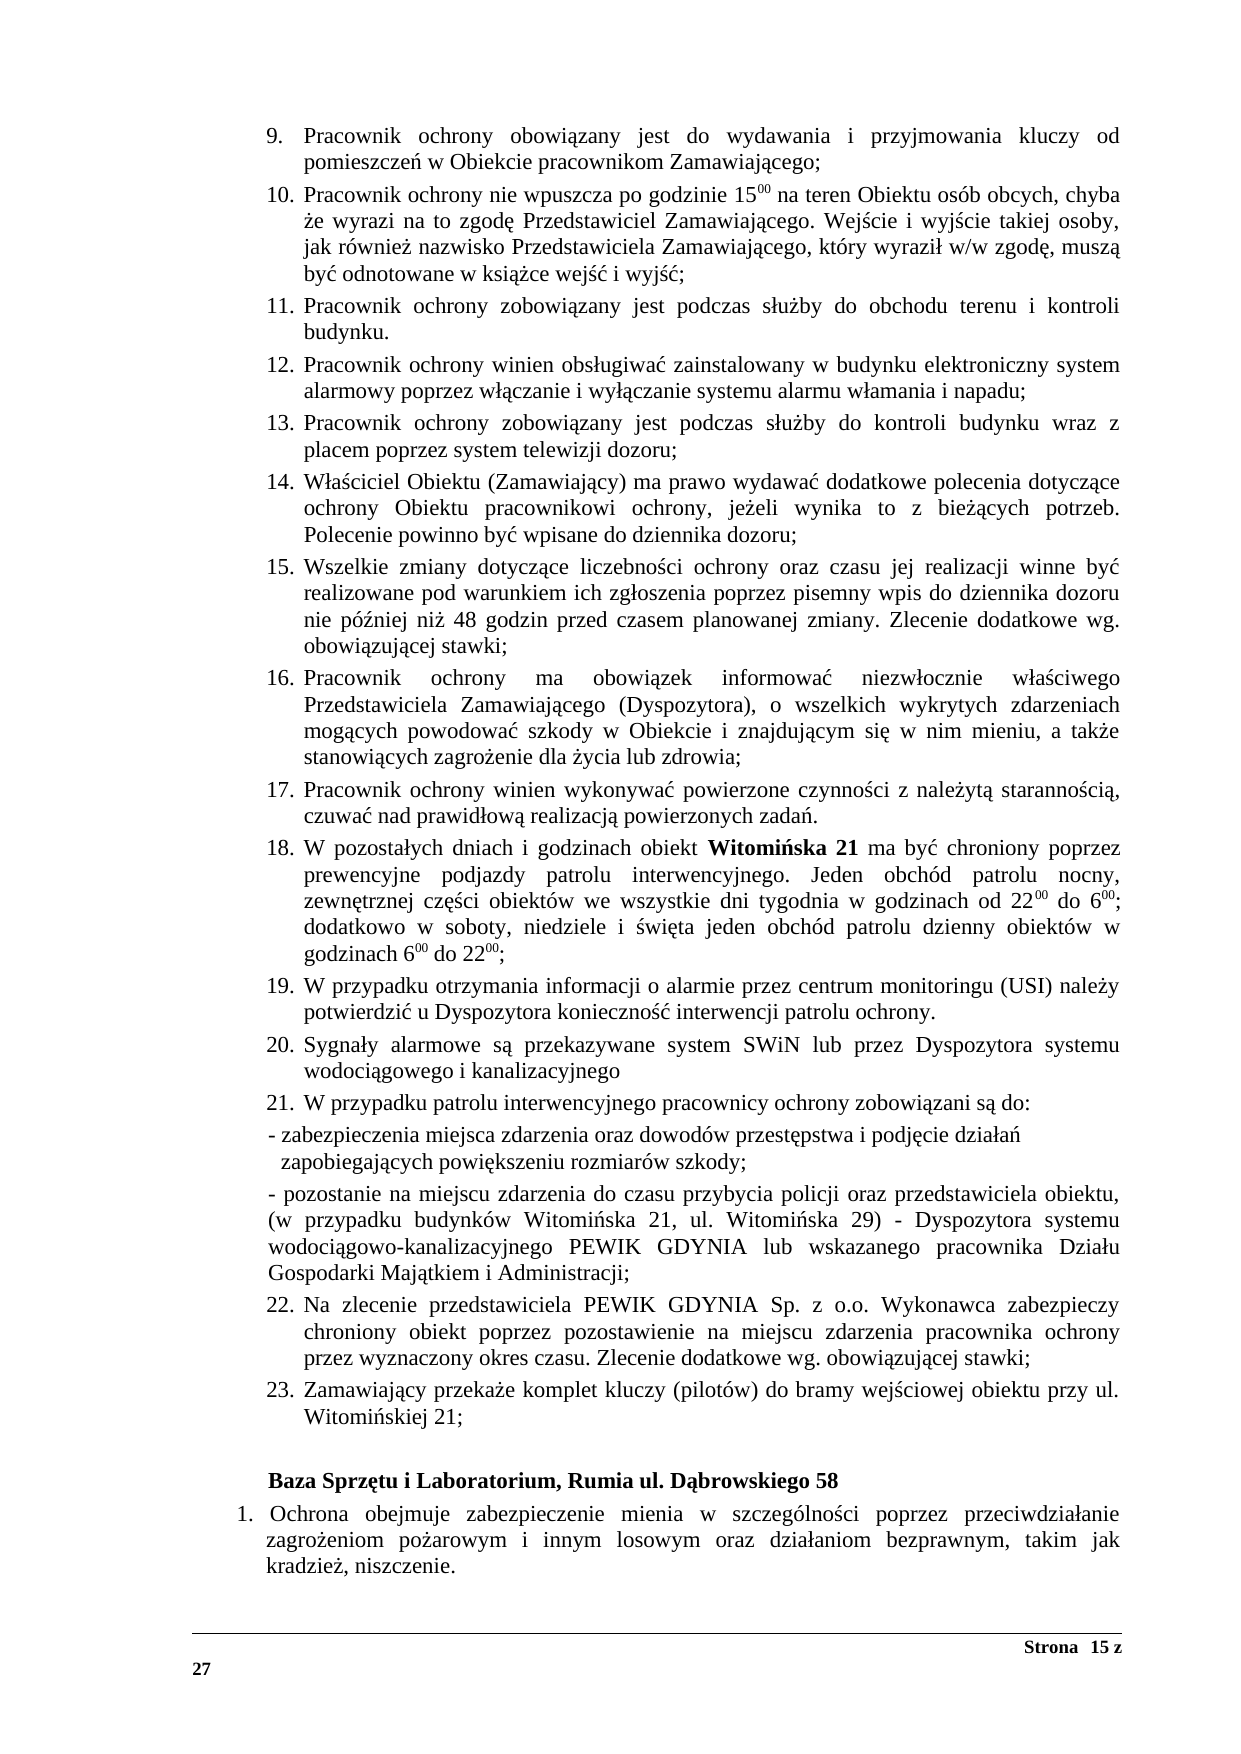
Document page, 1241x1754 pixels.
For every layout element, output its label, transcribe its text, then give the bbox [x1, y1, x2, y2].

list Wszelkie zmiany dotyczące liczebności ochrony oraz czasu jej realizacji winne być realizowane pod warunkiem ich zgłoszenia poprzez pisemny wpis do dziennika dozoru nie później niż 48 godzin przed czasem planowanej zmiany. Zlecenie dodatkowe wg. obowiązującej stawki; [266, 553, 1121, 658]
list Pracownik ochrony ma obowiązek informować niezwłocznie właściwego Przedstawiciela Zamawiającego (Dyspozytora), o wszelkich wykrytych zdarzeniach mogących powodować szkody w Obiekcie i znajdującym się w nim mieniu, a także stanowiących zagrożenie dla życia lub zdrowia; [266, 664, 1121, 770]
list Pracownik ochrony zobowiązany jest podczas służby do kontroli budynku wraz z placem poprzez system telewizji dozoru; [266, 409, 1121, 462]
list W pozostałych dniach i godzinach obiekt Witomińska 21 ma być chroniony poprzez prewencyjne podjazdy patrolu interwencyjnego. Jeden obchód patrolu nocny, zewnętrznej części obiektów we wszystkie dni tygodnia w godzinach od 2200 do 600; dodatkowo w soboty, niedziele i święta jeden obchód patrolu dzienny obiektów w godzinach 600 do 2200; [266, 834, 1121, 966]
list W przypadku patrolu interwencyjnego pracownicy ochrony zobowiązani są do: [266, 1089, 1121, 1116]
list 1. Ochrona obejmuje zabezpieczenie mienia w szczególności poprzez przeciwdziałanie zagrożeniom pożarowym i innym losowym oraz działaniom bezprawnym, takim jak kradzież, niszczenie. [236, 1500, 1121, 1579]
list Pracownik ochrony obowiązany jest do wydawania i przyjmowania kluczy od pomieszczeń w Obiekcie pracownikom Zamawiającego; [266, 122, 1121, 175]
list Pracownik ochrony winien wykonywać powierzone czynności z należytą starannością, czuwać nad prawidłową realizacją powierzonych zadań. [266, 776, 1121, 828]
list Właściciel Obiektu (Zamawiający) ma prawo wydawać dodatkowe polecenia dotyczące ochrony Obiektu pracownikowi ochrony, jeżeli wynika to z bieżących potrzeb. Polecenie powinno być wpisane do dziennika dozoru; [266, 468, 1121, 547]
list Na zlecenie przedstawiciela PEWIK GDYNIA Sp. z o.o. Wykonawca zabezpieczy chroniony obiekt poprzez pozostawienie na miejscu zdarzenia pracownika ochrony przez wyznaczony okres czasu. Zlecenie dodatkowe wg. obowiązującej stawki; [266, 1292, 1121, 1371]
list Sygnały alarmowe są przekazywane system SWiN lub przez Dyspozytora systemu wodociągowego i kanalizacyjnego [266, 1031, 1121, 1083]
list Pracownik ochrony zobowiązany jest podczas służby do obchodu terenu i kontroli budynku. [266, 292, 1121, 345]
list Pracownik ochrony nie wpuszcza po godzinie 1500 na teren Obiektu osób obcych, chyba że wyrazi na to zgodę Przedstawiciel Zamawiającego. Wejście i wyjście takiej osoby, jak również nazwisko Przedstawiciela Zamawiającego, który wyraził w/w zgodę, muszą być odnotowane w książce wejść i wyjść; [266, 181, 1121, 286]
list Pracownik ochrony winien obsługiwać zainstalowany w budynku elektroniczny system alarmowy poprzez włączanie i wyłączanie systemu alarmu włamania i napadu; [266, 351, 1121, 403]
list W przypadku otrzymania informacji o alarmie przez centrum monitoringu (USI) należy potwierdzić u Dyspozytora konieczność interwencji patrolu ochrony. [266, 972, 1121, 1025]
list - zabezpieczenia miejsca zdarzenia oraz dowodów przestępstwa i podjęcie działań zapobiegających powiększeniu rozmiarów szkody; [268, 1122, 1121, 1174]
list - pozostanie na miejscu zdarzenia do czasu przybycia policji oraz przedstawiciela obiektu, (w przypadku budynków Witomińska 21, ul. Witomińska 29) - Dyspozytora systemu wodociągowo-kanalizacyjnego PEWIK GDYNIA lub wskazanego pracownika Działu Gospodarki Majątkiem i Administracji; [268, 1180, 1121, 1286]
list Zamawiający przekaże komplet kluczy (pilotów) do bramy wejściowej obiektu przy ul. Witomińskiej 21; [266, 1377, 1121, 1429]
list Baza Sprzętu i Laboratorium, Rumia ul. Dąbrowskiego 58 [268, 1467, 1121, 1494]
